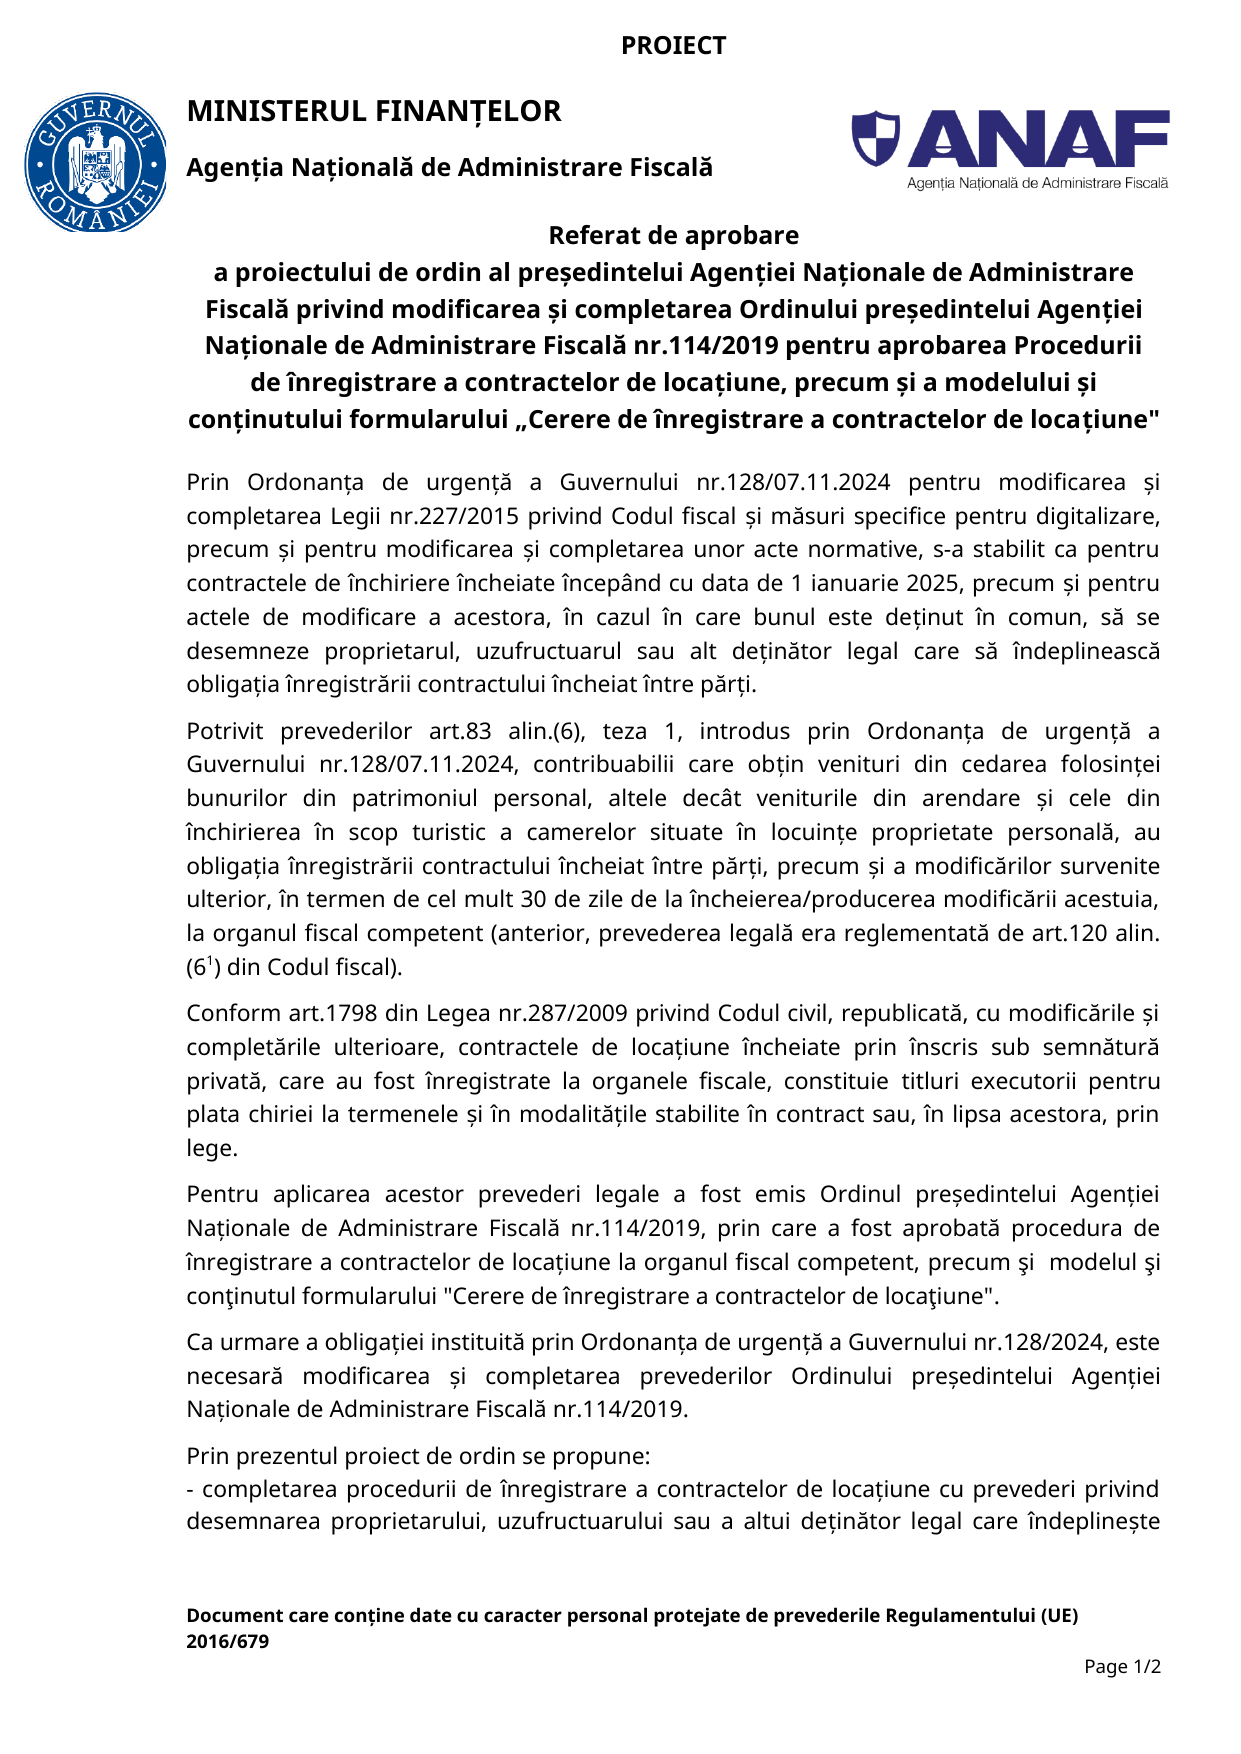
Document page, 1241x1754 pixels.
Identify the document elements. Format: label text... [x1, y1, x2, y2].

text MINISTERUL FINANȚELOR [186, 90, 839, 130]
text Prin prezentul proiect de ordin se propune: [186, 1439, 1161, 1471]
text Potrivit prevederilor art.83 alin.(6), teza 1, introdus prin Ordonanţa de urgență a Guvernului nr.128/07.11.2024, contribuabilii care obțin venituri din cedarea folosinței bunurilor din patrimoniul personal, altele decât veniturile din arendare și cele din închirierea în scop turistic a camerelor situate în locuințe proprietate personală, au obligația înregistrării contractului încheiat între părți, precum și a modificărilor survenite ulterior, în termen de cel mult 30 de zile de la încheierea/producerea modificării acestuia, la organul fiscal competent (anterior, prevederea legală era reglementată de art.120 alin.(61) din Codul fiscal). [186, 714, 1161, 982]
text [186, 1473, 1161, 1536]
text Ca urmare a obligației instituită prin Ordonanţa de urgență a Guvernului nr.128/2024, este necesară modificarea și completarea prevederilor Ordinului preşedintelui Agenţiei Naţionale de Administrare Fiscală nr.114/2019. [186, 1326, 1161, 1424]
text Pentru aplicarea acestor prevederi legale a fost emis Ordinul preşedintelui Agenţiei Naţionale de Administrare Fiscală nr.114/2019, prin care a fost aprobată procedura de înregistrare a contractelor de locaţiune la organul fiscal competent, precum şi modelul şi conţinutul formularului "Cerere de înregistrare a contractelor de locaţiune". [186, 1178, 1161, 1311]
picture [839, 90, 1194, 203]
text Referat de aprobare [186, 218, 1161, 252]
text a proiectului de ordin al preşedintelui Agenţiei Naţionale de Administrare Fiscală privind modificarea și completarea Ordinului preşedintelui Agenţiei Naţionale de Administrare Fiscală nr.114/2019 pentru aprobarea Procedurii de înregistrare a contractelor de locaţiune, precum şi a modelului şi conţinutului formularului „Cerere de înregistrare a contractelor de locaţiune" [186, 254, 1161, 436]
picture [22, 90, 166, 231]
text Conform art.1798 din Legea nr.287/2009 privind Codul civil, republicată, cu modificările şi completările ulterioare, contractele de locaţiune încheiate prin înscris sub semnătură privată, care au fost înregistrate la organele fiscale, constituie titluri executorii pentru plata chiriei la termenele şi în modalităţile stabilite în contract sau, în lipsa acestora, prin lege. [186, 997, 1161, 1163]
text Agenția Națională de Administrare Fiscală [186, 149, 839, 184]
text Prin Ordonanţa de urgență a Guvernului nr.128/07.11.2024 pentru modificarea şi completarea Legii nr.227/2015 privind Codul fiscal și măsuri specifice pentru digitalizare, precum și pentru modificarea și completarea unor acte normative, s-a stabilit ca pentru contractele de închiriere încheiate începând cu data de 1 ianuarie 2025, precum și pentru actele de modificare a acestora, în cazul în care bunul este deținut în comun, să se desemneze proprietarul, uzufructuarul sau alt deținător legal care să îndeplinească obligația înregistrării contractului încheiat între părți. [186, 466, 1161, 699]
